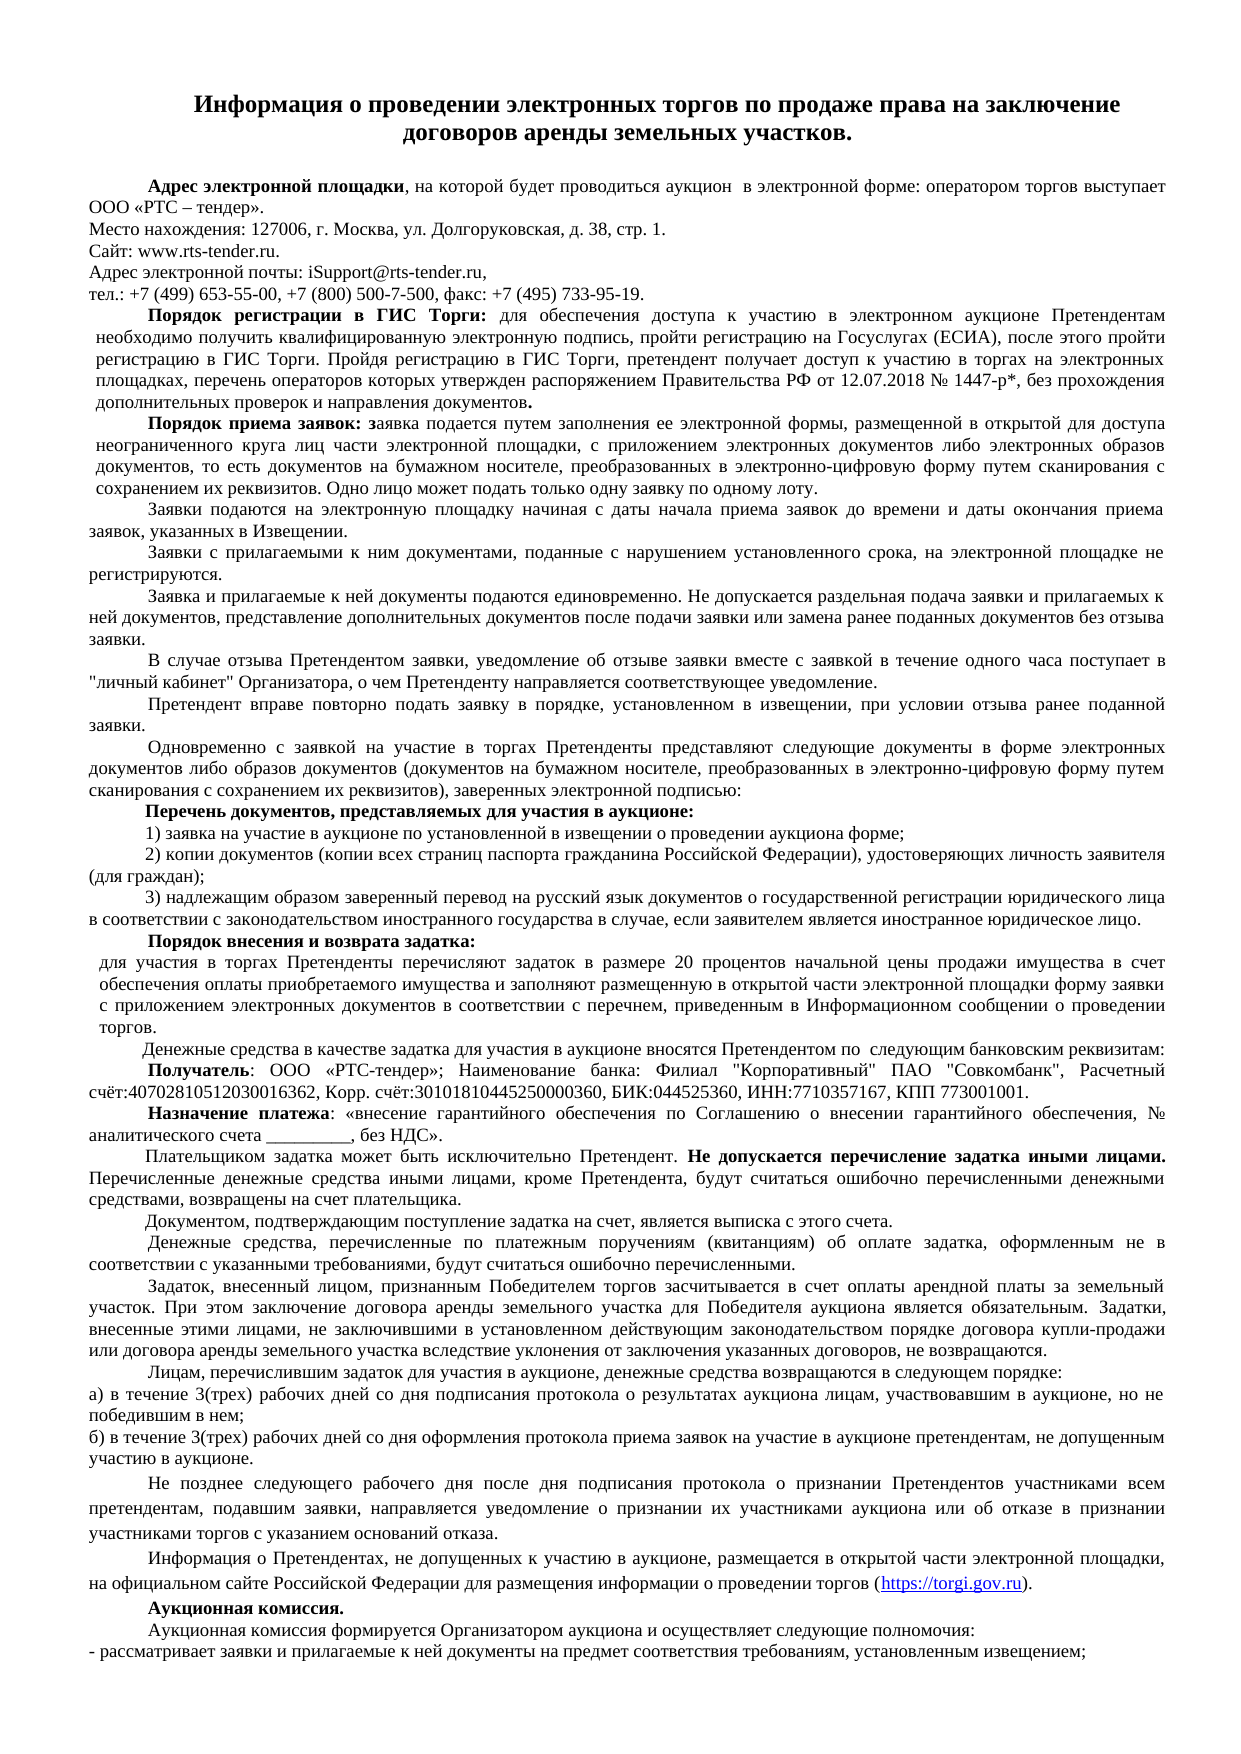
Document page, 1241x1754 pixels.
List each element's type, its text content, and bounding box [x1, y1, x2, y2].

text - рассматривает заявки и прилагаемые к ней документы на предмет соответствия требованиям, установленным извещением; [89, 1640, 1167, 1662]
text Не позднее следующего рабочего дня после дня подписания протокола о признании Претендентов участниками всем претендентам, подавшим заявки, направляется уведомление о признании их участниками аукциона или об отказе в признании участниками торгов с указанием оснований отказа. [89, 1469, 1167, 1544]
text Информация о Претендентах, не допущенных к участию в аукционе, размещается в открытой части электронной площадки, на официальном сайте Российской Федерации для размещения информации о проведении торгов (https://torgi.gov.ru). [89, 1544, 1167, 1594]
text 1) заявка на участие в аукционе по установленной в извещении о проведении аукциона форме; [89, 822, 1167, 843]
text Аукционная комиссия. [89, 1594, 1167, 1619]
text В случае отзыва Претендентом заявки, уведомление об отзыве заявки вместе с заявкой в течение одного часа поступает в "личный кабинет" Организатора, о чем Претенденту направляется соответствующее уведомление. [89, 649, 1167, 692]
text Документом, подтверждающим поступление задатка на счет, является выписка с этого счета. [89, 1210, 1167, 1231]
text Заявки с прилагаемыми к ним документами, поданные с нарушением установленного срока, на электронной площадке не регистрируются. [89, 541, 1167, 584]
text Претендент вправе повторно подать заявку в порядке, установленном в извещении, при условии отзыва ранее поданной заявки. [89, 692, 1167, 736]
text тел.: +7 (499) 653-55-00, +7 (800) 500-7-500, факс: +7 (495) 733-95-19. [89, 283, 1167, 304]
text 2) копии документов (копии всех страниц паспорта гражданина Российской Федерации), удостоверяющих личность заявителя (для граждан); [89, 843, 1167, 886]
text Место нахождения: 127006, г. Москва, ул. Долгоруковская, д. 38, стр. 1. [89, 218, 1167, 239]
text Заявки подаются на электронную площадку начиная с даты начала приема заявок до времени и даты окончания приема заявок, указанных в Извещении. [89, 498, 1167, 541]
text Аукционная комиссия формируется Организатором аукциона и осуществляет следующие полномочия: [89, 1619, 1167, 1640]
list Одновременно с заявкой на участие в торгах Претенденты представляют следующие документы в форме электронных документов либо образов документов (документов на бумажном носителе, преобразованных в электронно-цифровую форму путем сканирования с сохранением их реквизитов), заверенных электронной подписью: [89, 736, 1167, 800]
text Адрес электронной площадки, на которой будет проводиться аукцион в электронной форме: оператором торгов выступает ООО «РТС – тендер». [89, 175, 1167, 218]
text Порядок приема заявок: заявка подается путем заполнения ее электронной формы, размещенной в открытой для доступа неограниченного круга лиц части электронной площадки, с приложением электронных документов либо электронных образов документов, то есть документов на бумажном носителе, преобразованных в электронно-цифровую форму путем сканирования с сохранением их реквизитов. Одно лицо может подать только одну заявку по одному лоту. [96, 412, 1167, 498]
text Информация о проведении электронных торгов по продаже права на заключение договоров аренды земельных участков. [89, 89, 1167, 146]
text Задаток, внесенный лицом, признанным Победителем торгов засчитывается в счет оплаты арендной платы за земельный участок. При этом заключение договора аренды земельного участка для Победителя аукциона является обязательным. Задатки, внесенные этими лицами, не заключившими в установленном действующим законодательством порядке договора купли-продажи или договора аренды земельного участка вследствие уклонения от заключения указанных договоров, не возвращаются. [89, 1274, 1167, 1361]
text Получатель: ООО «РТС-тендер»; Наименование банка: Филиал "Корпоративный" ПАО "Совкомбанк", Расчетный счёт:40702810512030016362, Корр. счёт:30101810445250000360, БИК:044525360, ИНН:7710357167, КПП 773001001. [89, 1059, 1167, 1102]
text Денежные средства в качестве задатка для участия в аукционе вносятся Претендентом по следующим банковским реквизитам: [89, 1037, 1167, 1059]
text Порядок регистрации в ГИС Торги: для обеспечения доступа к участию в электронном аукционе Претендентам необходимо получить квалифицированную электронную подпись, пройти регистрацию на Госуслугах (ЕСИА), после этого пройти регистрацию в ГИС Торги. Пройдя регистрацию в ГИС Торги, претендент получает доступ к участию в торгах на электронных площадках, перечень операторов которых утвержден распоряжением Правительства РФ от 12.07.2018 № 1447-р*, без прохождения дополнительных проверок и направления документов. [96, 304, 1167, 412]
text б) в течение 3(трех) рабочих дней со дня оформления протокола приема заявок на участие в аукционе претендентам, не допущенным участию в аукционе. [89, 1426, 1167, 1469]
text для участия в торгах Претенденты перечисляют задаток в размере 20 процентов начальной цены продажи имущества в счет обеспечения оплаты приобретаемого имущества и заполняют размещенную в открытой части электронной площадки форму заявки с приложением электронных документов в соответствии с перечнем, приведенным в Информационном сообщении о проведении торгов. [99, 951, 1167, 1037]
text Порядок внесения и возврата задатка: [89, 929, 1167, 951]
text Назначение платежа: «внесение гарантийного обеспечения по Соглашению о внесении гарантийного обеспечения, № аналитического счета _________, без НДС». [89, 1102, 1167, 1145]
text Заявка и прилагаемые к ней документы подаются единовременно. Не допускается раздельная подача заявки и прилагаемых к ней документов, представление дополнительных документов после подачи заявки или замена ранее поданных документов без отзыва заявки. [89, 584, 1167, 649]
text Денежные средства, перечисленные по платежным поручениям (квитанциям) об оплате задатка, оформленным не в соответствии с указанными требованиями, будут считаться ошибочно перечисленными. [89, 1231, 1167, 1274]
text а) в течение 3(трех) рабочих дней со дня подписания протокола о результатах аукциона лицам, участвовавшим в аукционе, но не победившим в нем; [89, 1382, 1167, 1426]
text Перечень документов, представляемых для участия в аукционе: [89, 800, 1167, 822]
text Адрес электронной почты: iSupport@rts-tender.ru, [89, 261, 1167, 283]
text Лицам, перечислившим задаток для участия в аукционе, денежные средства возвращаются в следующем порядке: [89, 1361, 1167, 1382]
text Плательщиком задатка может быть исключительно Претендент. Не допускается перечисление задатка иными лицами. Перечисленные денежные средства иными лицами, кроме Претендента, будут считаться ошибочно перечисленными денежными средствами, возвращены на счет плательщика. [89, 1145, 1167, 1210]
text Сайт: www.rts-tender.ru. [89, 239, 1167, 261]
text 3) надлежащим образом заверенный перевод на русский язык документов о государственной регистрации юридического лица в соответствии с законодательством иностранного государства в случае, если заявителем является иностранное юридическое лицо. [89, 886, 1167, 929]
